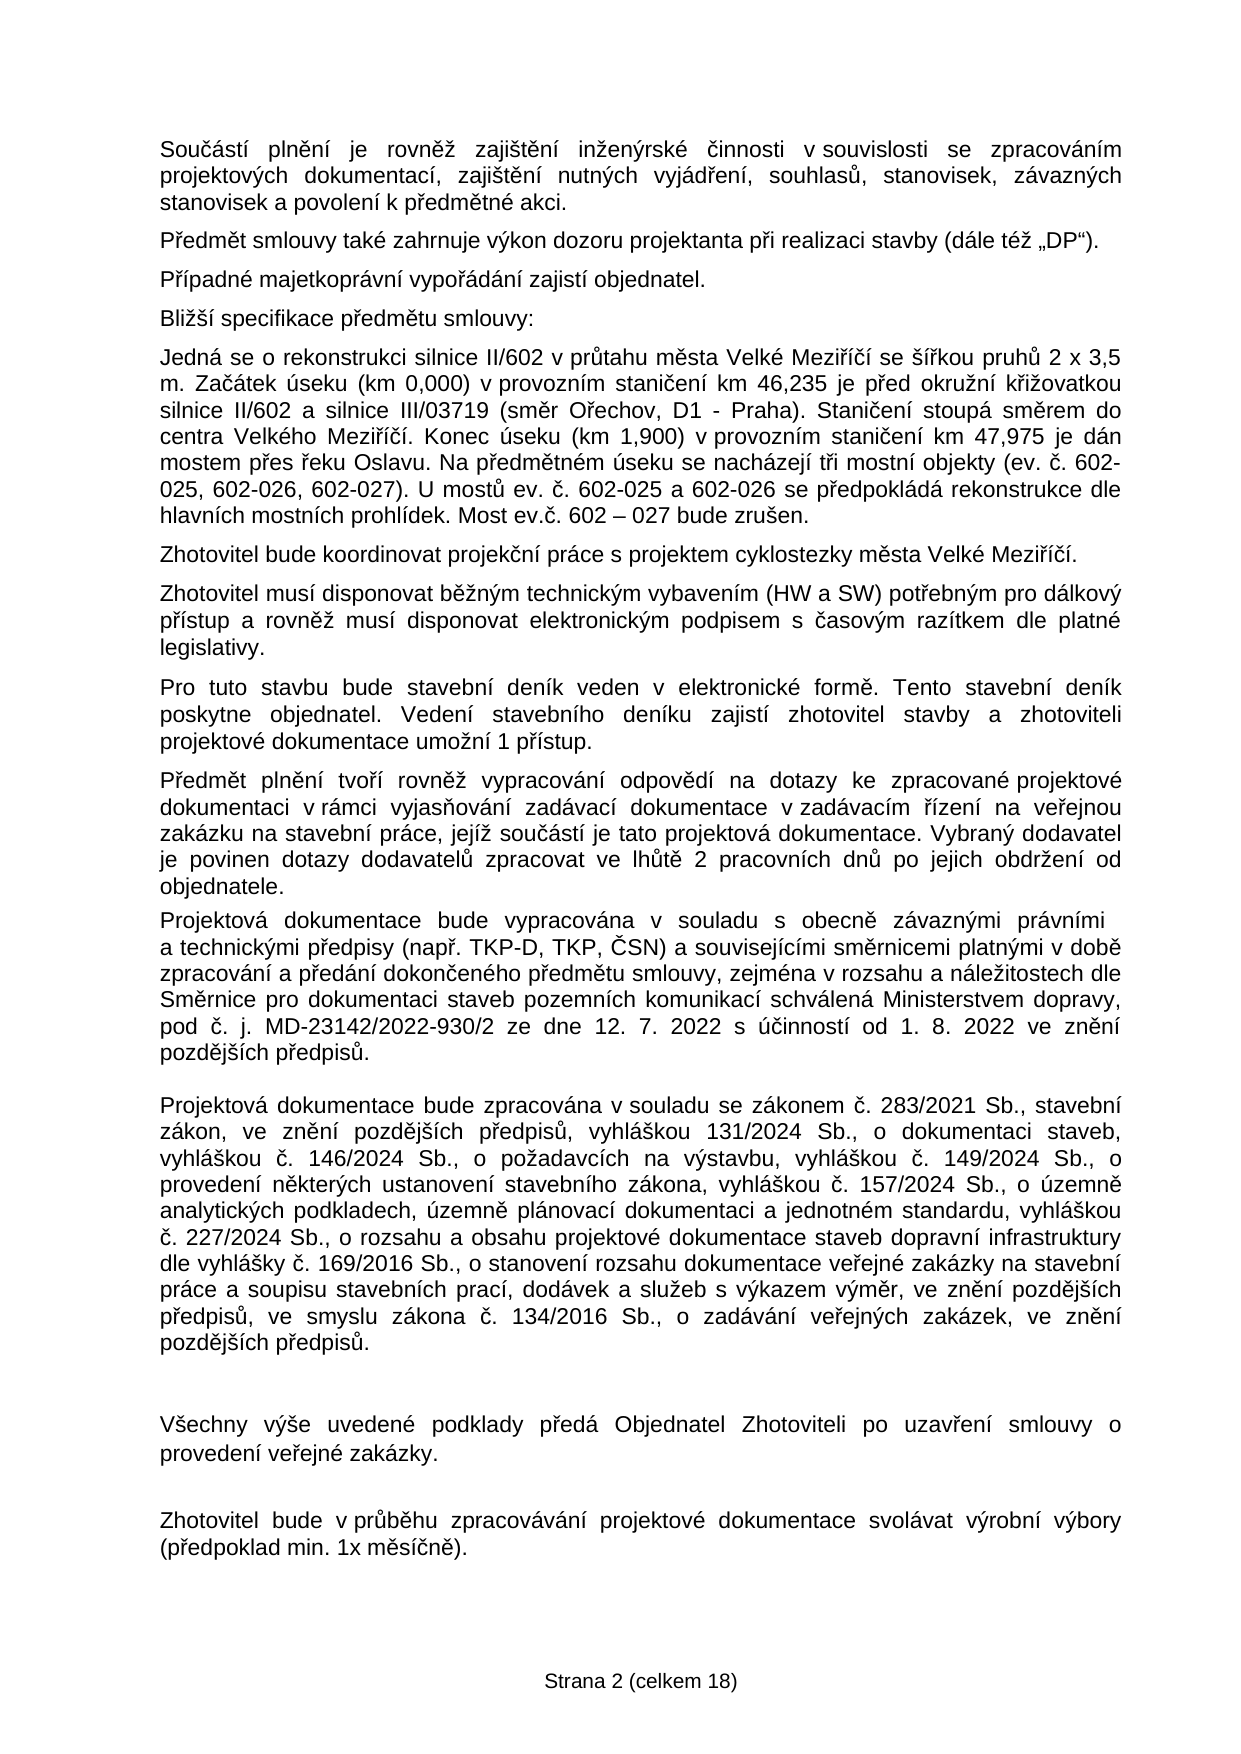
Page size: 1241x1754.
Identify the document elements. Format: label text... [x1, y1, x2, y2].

text Projektová dokumentace bude zpracována v souladu se zákonem č. 283/2021 Sb., stavební zákon, ve znění pozdějších předpisů, vyhláškou 131/2024 Sb., o dokumentaci staveb, vyhláškou č. 146/2024 Sb., o požadavcích na výstavbu, vyhláškou č. 149/2024 Sb., o provedení některých ustanovení stavebního zákona, vyhláškou č. 157/2024 Sb., o územně analytických podkladech, územně plánovací dokumentaci a jednotném standardu, vyhláškou č. 227/2024 Sb., o rozsahu a obsahu projektové dokumentace staveb dopravní infrastruktury dle vyhlášky č. 169/2016 Sb., o stanovení rozsahu dokumentace veřejné zakázky na stavební práce a soupisu stavebních prací, dodávek a služeb s výkazem výměr, ve znění pozdějších předpisů, ve smyslu zákona č. 134/2016 Sb., o zadávání veřejných zakázek, ve znění pozdějších předpisů. [159, 1092, 1122, 1355]
text Bližší specifikace předmětu smlouvy: [159, 305, 1122, 331]
text Projektová dokumentace bude vypracována v souladu s obecně závaznými právními a technickými předpisy (např. TKP-D, TKP, ČSN) a souvisejícími směrnicemi platnými v době zpracování a předání dokončeného předmětu smlouvy, zejména v rozsahu a náležitostech dle Směrnice pro dokumentaci staveb pozemních komunikací schválená Ministerstvem dopravy, pod č. j. MD-23142/2022-930/2 ze dne 12. 7. 2022 s účinností od 1. 8. 2022 ve znění pozdějších předpisů. [159, 907, 1122, 1066]
text Jedná se o rekonstrukci silnice II/602 v průtahu města Velké Meziříčí se šířkou pruhů 2 x 3,5 m. Začátek úseku (km 0,000) v provozním staničení km 46,235 je před okružní křižovatkou silnice II/602 a silnice III/03719 (směr Ořechov, D1 - Praha). Staničení stoupá směrem do centra Velkého Meziříčí. Konec úseku (km 1,900) v provozním staničení km 47,975 je dán mostem přes řeku Oslavu. Na předmětném úseku se nacházejí tři mostní objekty (ev. č. 602-025, 602-026, 602-027). U mostů ev. č. 602-025 a 602-026 se předpokládá rekonstrukce dle hlavních mostních prohlídek. Most ev.č. 602 – 027 bude zrušen. [159, 344, 1122, 528]
text Zhotovitel musí disponovat běžným technickým vybavením (HW a SW) potřebným pro dálkový přístup a rovněž musí disponovat elektronickým podpisem s časovým razítkem dle platné legislativy. [159, 580, 1122, 661]
text Předmět plnění tvoří rovněž vypracování odpovědí na dotazy ke zpracované projektové dokumentaci v rámci vyjasňování zadávací dokumentace v zadávacím řízení na veřejnou zakázku na stavební práce, jejíž součástí je tato projektová dokumentace. Vybraný dodavatel je povinen dotazy dodavatelů zpracovat ve lhůtě 2 pracovních dnů po jejich obdržení od objednatele. [159, 767, 1122, 899]
text Všechny výše uvedené podklady předá Objednatel Zhotoviteli po uzavření smlouvy o provedení veřejné zakázky. [159, 1411, 1122, 1466]
text Případné majetkoprávní vypořádání zajistí objednatel. [159, 266, 1122, 293]
text Předmět smlouvy také zahrnuje výkon dozoru projektanta při realizaci stavby (dále též „DP“). [159, 227, 1122, 254]
text Součástí plnění je rovněž zajištění inženýrské činnosti v souvislosti se zpracováním projektových dokumentací, zajištění nutných vyjádření, souhlasů, stanovisek, závazných stanovisek a povolení k předmětné akci. [159, 136, 1122, 215]
text Zhotovitel bude v průběhu zpracovávání projektové dokumentace svolávat výrobní výbory (předpoklad min. 1x měsíčně). [159, 1507, 1122, 1560]
text Pro tuto stavbu bude stavební deník veden v elektronické formě. Tento stavební deník poskytne objednatel. Vedení stavebního deníku zajistí zhotovitel stavby a zhotoviteli projektové dokumentace umožní 1 přístup. [159, 673, 1122, 755]
text Zhotovitel bude koordinovat projekční práce s projektem cyklostezky města Velké Meziříčí. [159, 541, 1122, 567]
